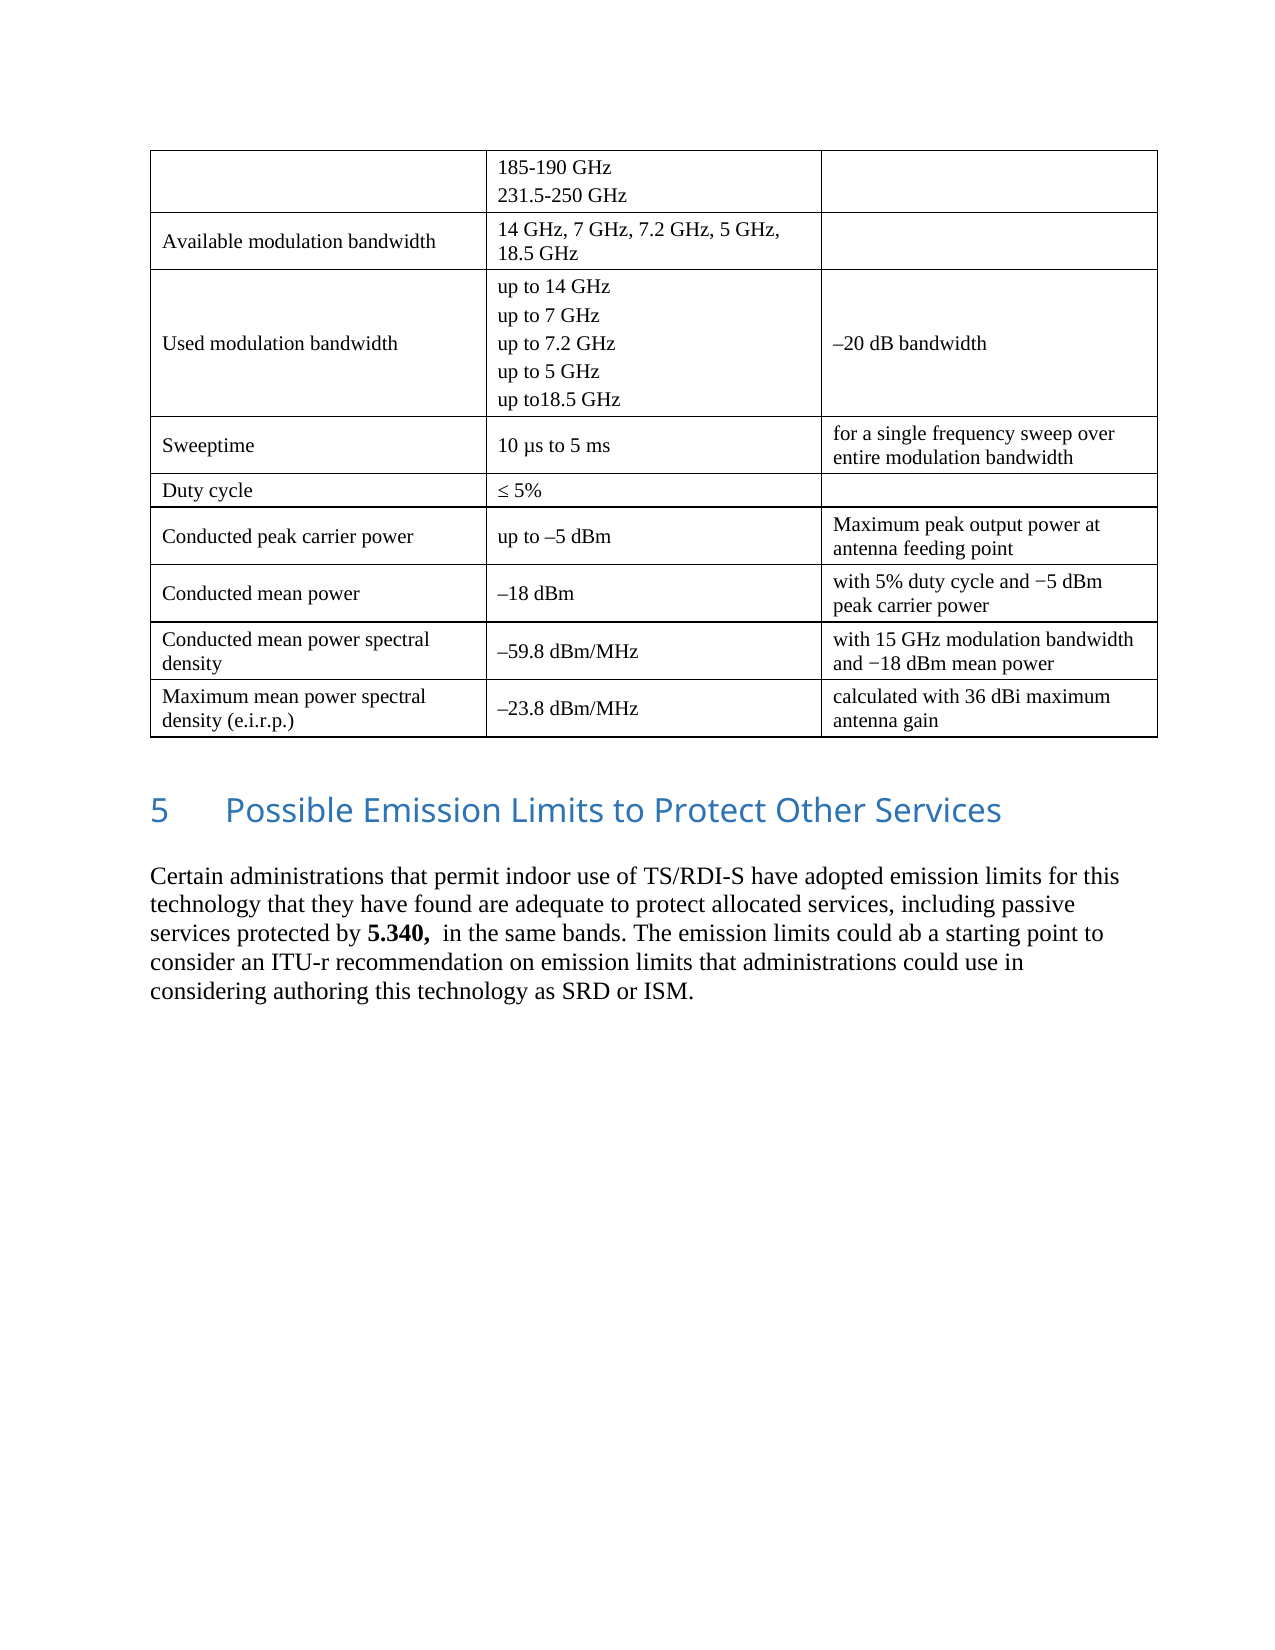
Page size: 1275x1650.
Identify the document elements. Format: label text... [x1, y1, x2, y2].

subtitle 5 Possible Emission Limits to Protect Other Services [150, 787, 1125, 832]
table_cell –59.8 dBm/MHz [487, 623, 821, 679]
table_cell with 15 GHz modulation bandwidth and −18 dBm mean power [822, 623, 1157, 679]
table_cell –18 dBm [487, 565, 821, 621]
table_cell calculated with 36 dBi maximum antenna gain [822, 680, 1157, 736]
table_cell Conducted peak carrier power [151, 508, 486, 564]
table_cell with 5% duty cycle and −5 dBm peak carrier power [822, 565, 1157, 621]
table_cell –23.8 dBm/MHz [487, 680, 821, 736]
table_cell [822, 213, 1157, 269]
table_cell Available modulation bandwidth [151, 213, 486, 269]
table_cell Conducted mean power [151, 565, 486, 621]
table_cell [487, 151, 821, 212]
table_cell Used modulation bandwidth [151, 270, 486, 416]
text Certain administrations that permit indoor use of TS/RDI-S have adopted emission limits for this technology that they have found are adequate to protect allocated services, including passive services protected by 5.340, in the same bands. The emission limits could ab a starting point to consider an ITU-r recommendation on emission limits that administrations could use in considering authoring this technology as SRD or ISM. [150, 861, 1125, 1004]
table_cell Maximum mean power spectral density (e.i.r.p.) [151, 680, 486, 736]
table_cell 10 µs to 5 ms [487, 417, 821, 473]
table_cell for a single frequency sweep over entire modulation bandwidth [822, 417, 1157, 473]
table_cell [822, 151, 1157, 212]
table_cell up to –5 dBm [487, 508, 821, 564]
table_cell –20 dB bandwidth [822, 270, 1157, 416]
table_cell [151, 151, 486, 212]
table_cell Conducted mean power spectral density [151, 623, 486, 679]
table_cell 14 GHz, 7 GHz, 7.2 GHz, 5 GHz, 18.5 GHz [487, 213, 821, 269]
table_cell Duty cycle [151, 474, 486, 506]
table_cell ≤ 5% [487, 474, 821, 506]
table_cell Sweeptime [151, 417, 486, 473]
table_cell up to 14 GHz up to 7 GHz up to 7.2 GHz up to 5 GHz up to18.5 GHz [487, 270, 821, 416]
table_cell Maximum peak output power at antenna feeding point [822, 508, 1157, 564]
table_cell [822, 474, 1157, 506]
